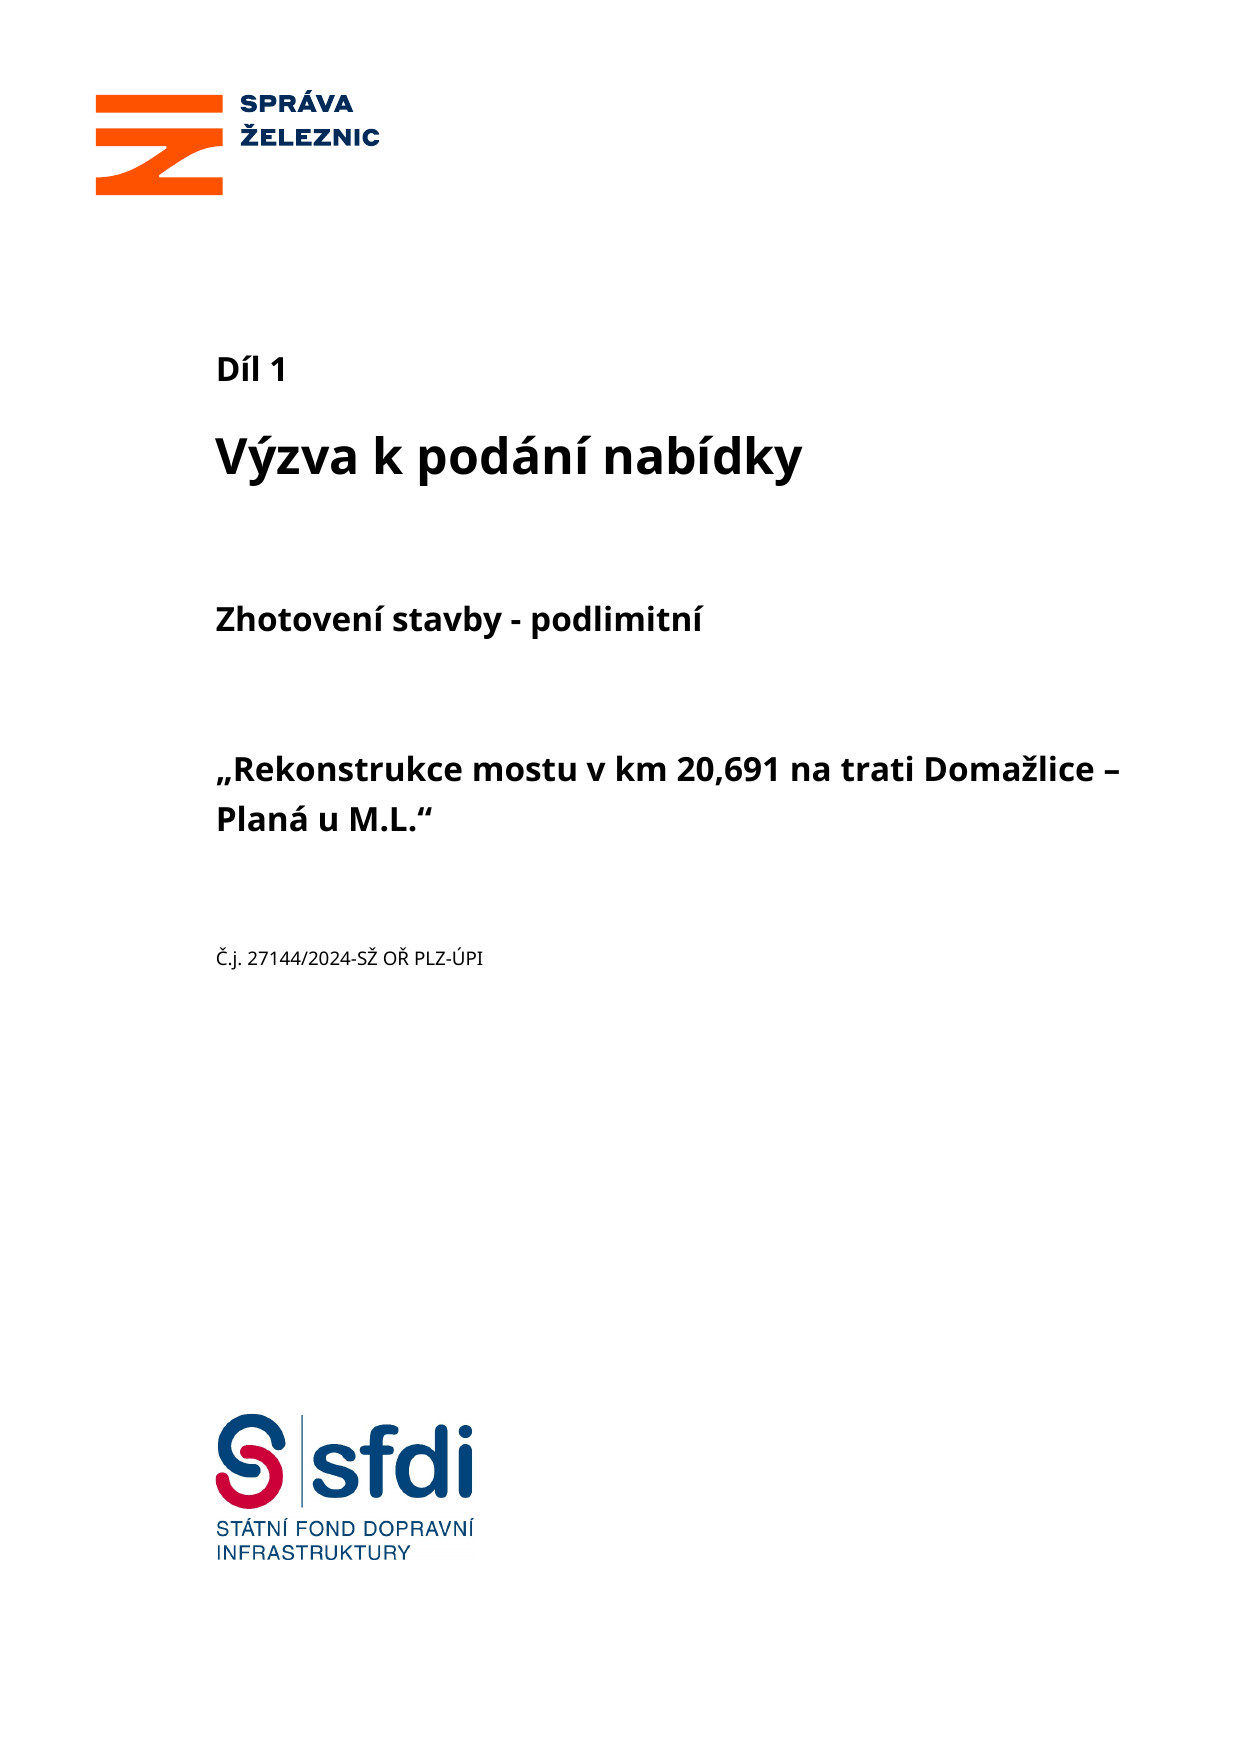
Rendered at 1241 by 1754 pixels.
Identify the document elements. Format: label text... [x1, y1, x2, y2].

text „Rekonstrukce mostu v km 20,691 na trati Domažlice – Planá u M.L.“ [216, 746, 1122, 841]
picture [215, 1411, 474, 1560]
list Č.j. 27144/2024-SŽ OŘ PLZ-ÚPI [216, 945, 1122, 971]
text Díl 1 [216, 346, 1122, 391]
text Zhotovení stavby - podlimitní [216, 596, 1122, 641]
text Výzva k podání nabídky [216, 421, 1122, 489]
